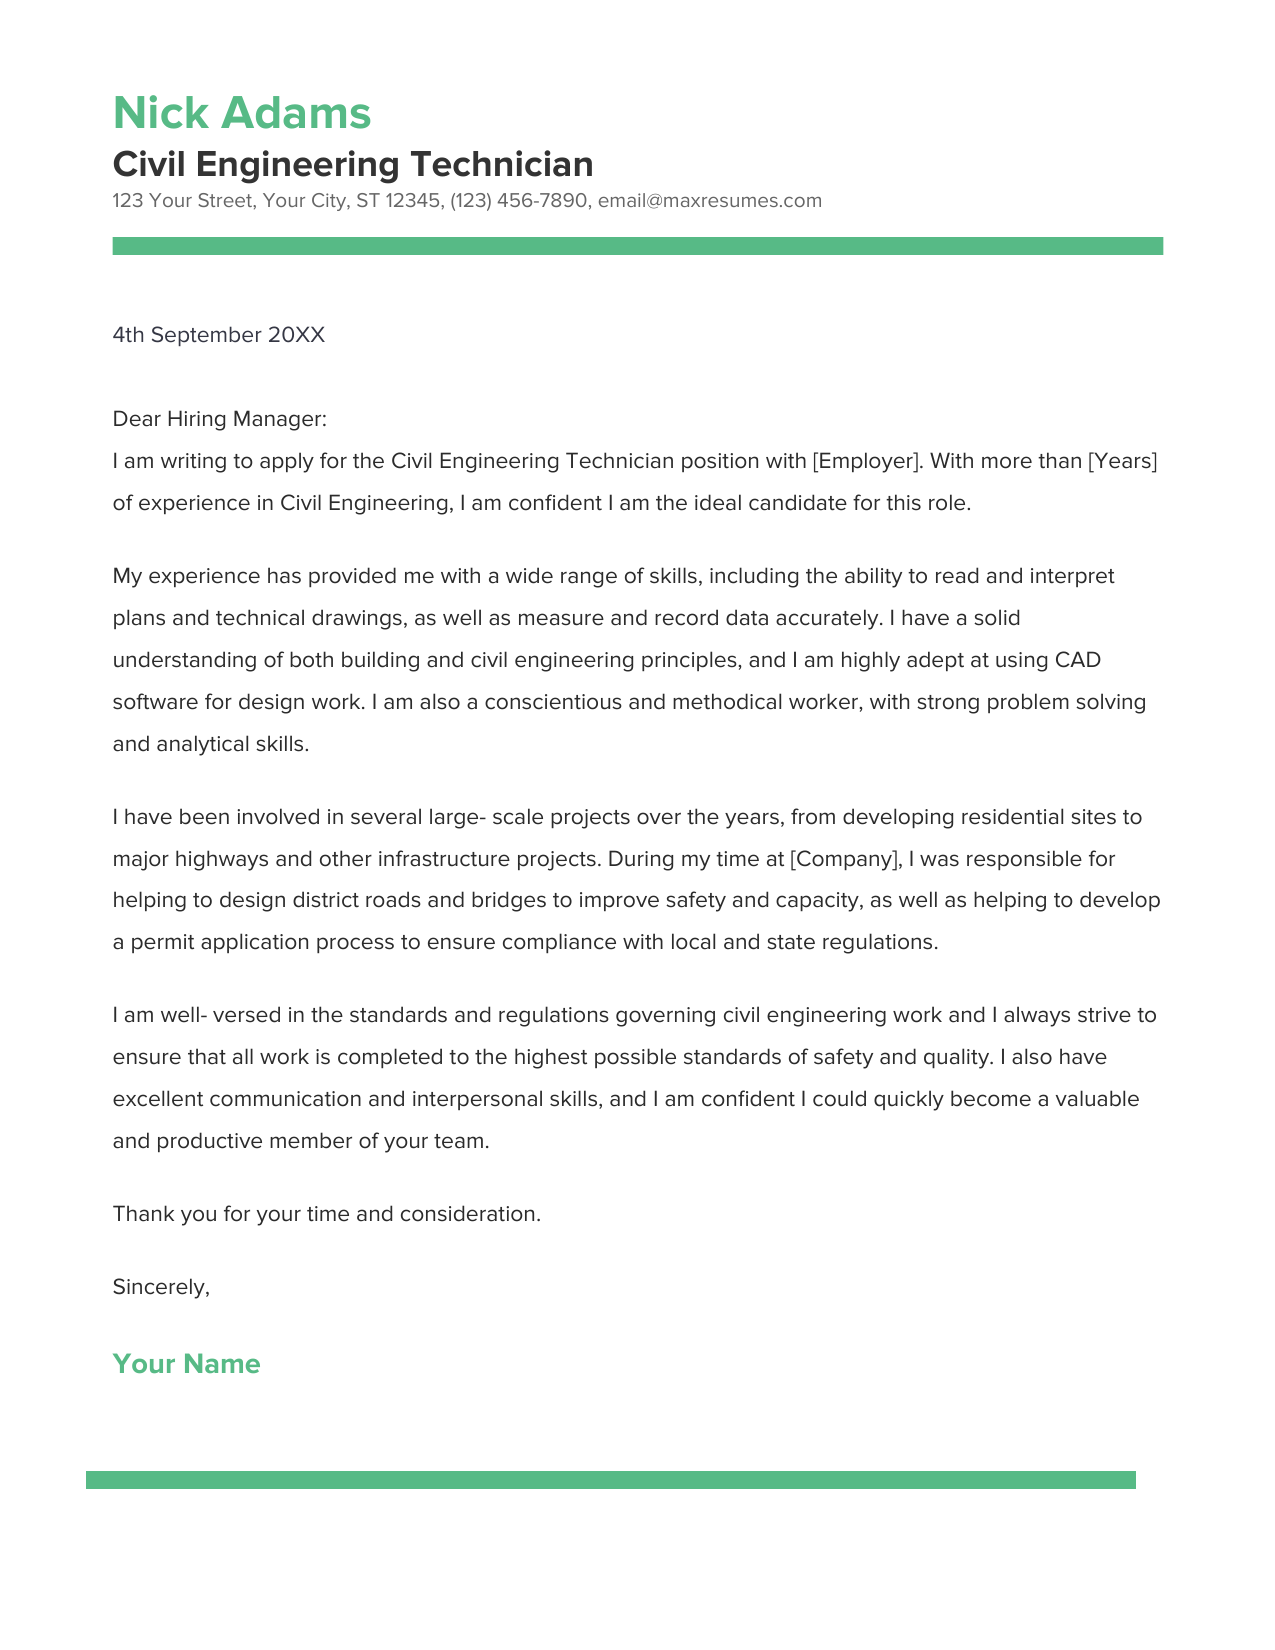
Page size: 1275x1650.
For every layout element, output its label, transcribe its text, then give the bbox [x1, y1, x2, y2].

text Nick Adams Civil Engineering Technician [112, 33, 1162, 188]
text 123 Your Street, Your City, ST 12345, (123) 456-7890, email@maxresumes.com [112, 188, 1162, 213]
text I have been involved in several large- scale projects over the years, from developing residential sites to major highways and other infrastructure projects. During my time at [Company], I was responsible for helping to design district roads and bridges to improve safety and capacity, as well as helping to develop a permit application process to ensure compliance with local and state regulations. [112, 803, 1162, 957]
text 4th September 20XX [112, 322, 1162, 350]
text My experience has provided me with a wide range of skills, including the ability to read and interpret plans and technical drawings, as well as measure and record data accurately. I have a solid understanding of both building and civil engineering principles, and I am highly adept at using CAD software for design work. I am also a conscientious and methodical worker, with strong problem solving and analytical skills. [112, 562, 1162, 758]
text I am writing to apply for the Civil Engineering Technician position with [Employer]. With more than [Years] of experience in Civil Engineering, I am confident I am the ideal candidate for this role. [112, 447, 1162, 517]
picture [86, 1471, 1136, 1489]
text I am well- versed in the standards and regulations governing civil engineering work and I always strive to ensure that all work is completed to the highest possible standards of safety and quality. I also have excellent communication and interpersonal skills, and I am confident I could quickly become a valuable and productive member of your team. [112, 1002, 1162, 1155]
text Thank you for your time and consideration. [112, 1201, 1162, 1228]
text Dear Hiring Manager: [112, 364, 1162, 433]
text Sincerely, [112, 1274, 1162, 1302]
picture [112, 237, 1164, 255]
text Your Name [112, 1347, 1162, 1382]
